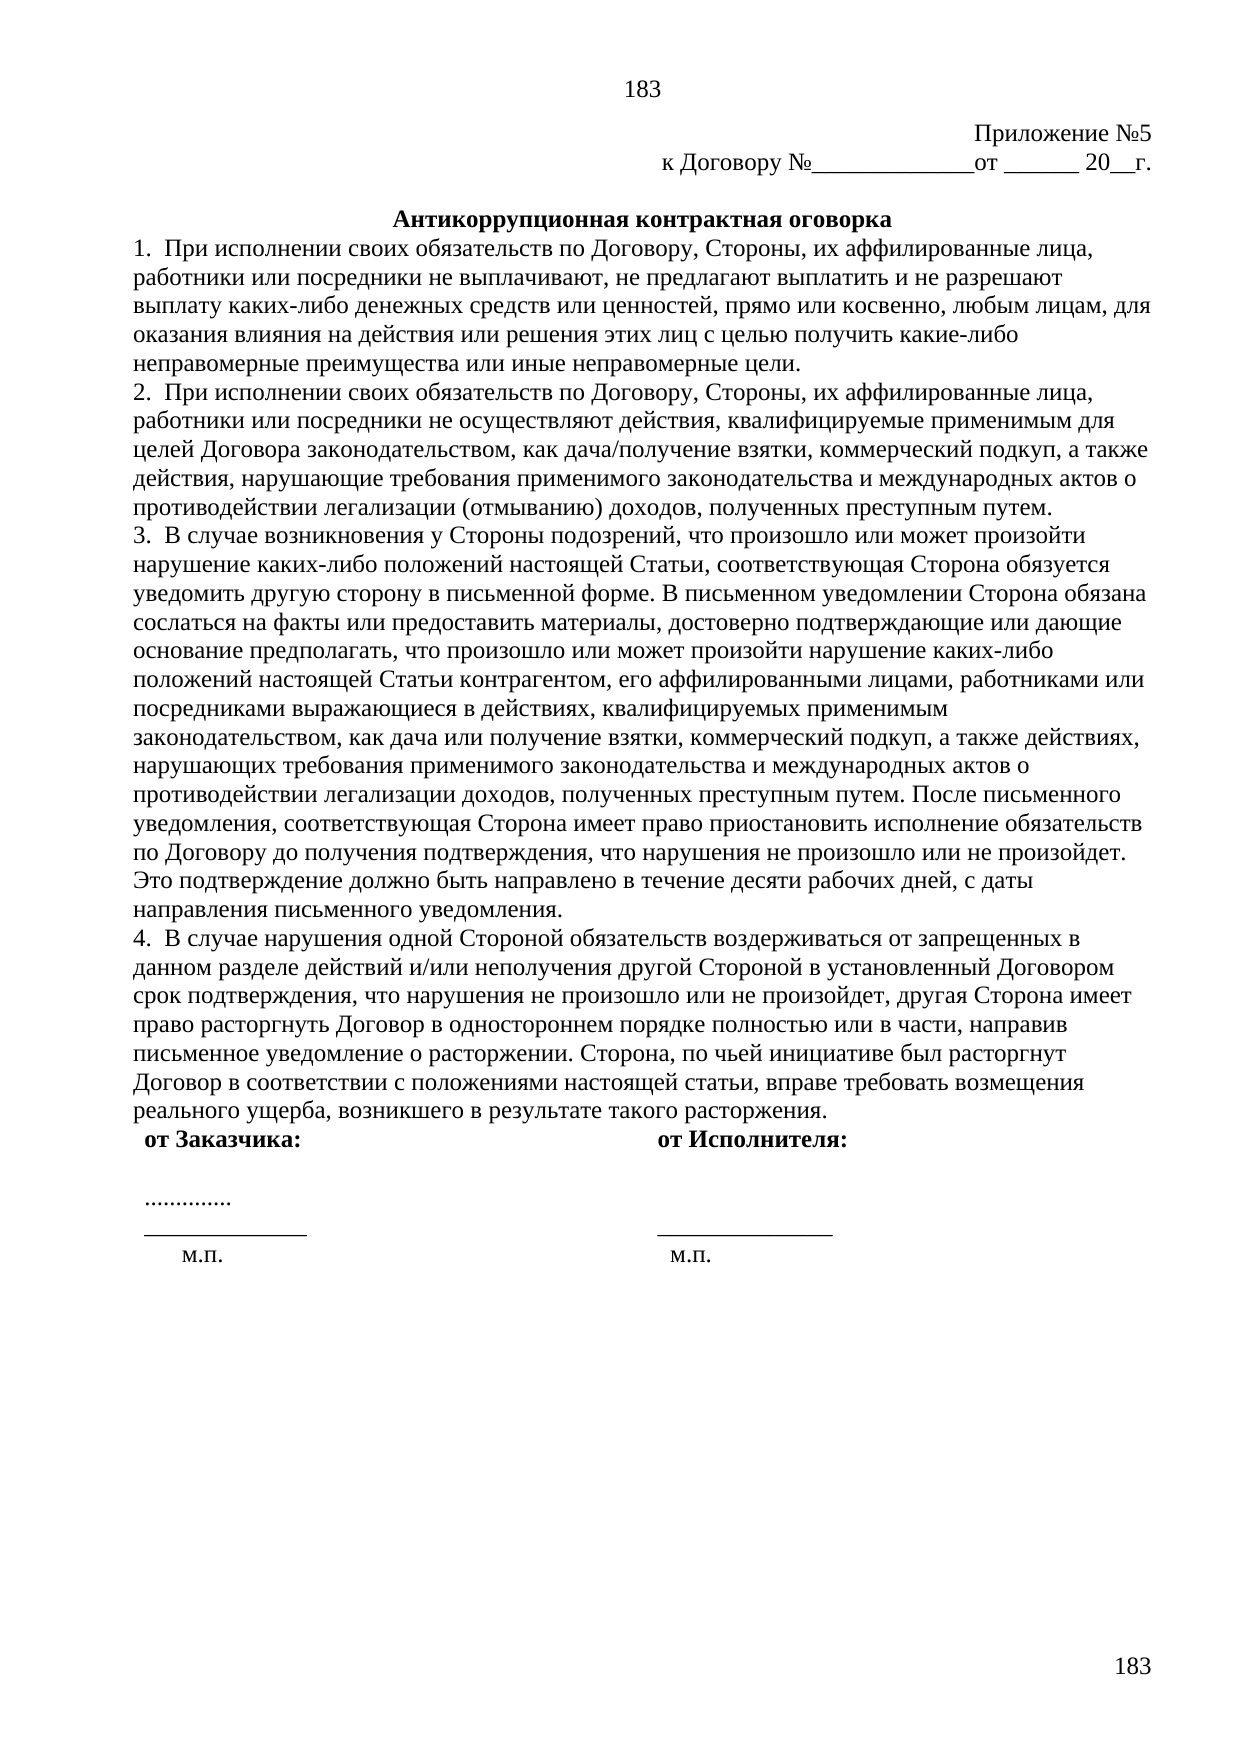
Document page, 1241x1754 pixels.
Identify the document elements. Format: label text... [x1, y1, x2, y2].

text 1. При исполнении своих обязательств по Договору, Стороны, их аффилированные лица, работники или посредники не выплачивают, не предлагают выплатить и не разрешают выплату каких-либо денежных средств или ценностей, прямо или косвенно, любым лицам, для оказания влияния на действия или решения этих лиц с целью получить какие-либо неправомерные преимущества или иные неправомерные цели. [133, 233, 1152, 377]
text 3. В случае возникновения у Стороны подозрений, что произошло или может произойти нарушение каких-либо положений настоящей Статьи, соответствующая Сторона обязуется уведомить другую сторону в письменной форме. В письменном уведомлении Сторона обязана сослаться на факты или предоставить материалы, достоверно подтверждающие или дающие основание предполагать, что произошло или может произойти нарушение каких-либо положений настоящей Статьи контрагентом, его аффилированными лицами, работниками или посредниками выражающиеся в действиях, квалифицируемых применимым законодательством, как дача или получение взятки, коммерческий подкуп, а также действиях, нарушающих требования применимого законодательства и международных актов о противодействии легализации доходов, полученных преступным путем. После письменного уведомления, соответствующая Сторона имеет право приостановить исполнение обязательств по Договору до получения подтверждения, что нарушения не произошло или не произойдет. Это подтверждение должно быть направлено в течение десяти рабочих дней, с даты направления письменного уведомления. [133, 521, 1152, 923]
text 2. При исполнении своих обязательств по Договору, Стороны, их аффилированные лица, работники или посредники не осуществляют действия, квалифицируемые применимым для целей Договора законодательством, как дача/получение взятки, коммерческий подкуп, а также действия, нарушающие требования применимого законодательства и международных актов о противодействии легализации (отмыванию) доходов, полученных преступным путем. [133, 377, 1152, 521]
text к Договору №_____________от ______ 20__г. [133, 147, 1152, 176]
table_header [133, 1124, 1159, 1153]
text Антикоррупционная контрактная оговорка [133, 204, 1152, 233]
text Приложение №5 [133, 118, 1152, 147]
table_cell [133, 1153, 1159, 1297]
text 4. В случае нарушения одной Стороной обязательств воздерживаться от запрещенных в данном разделе действий и/или неполучения другой Стороной в установленный Договором срок подтверждения, что нарушения не произошло или не произойдет, другая Сторона имеет право расторгнуть Договор в одностороннем порядке полностью или в части, направив письменное уведомление о расторжении. Сторона, по чьей инициативе был расторгнут Договор в соответствии с положениями настоящей статьи, вправе требовать возмещения реального ущерба, возникшего в результате такого расторжения. [133, 923, 1152, 1124]
